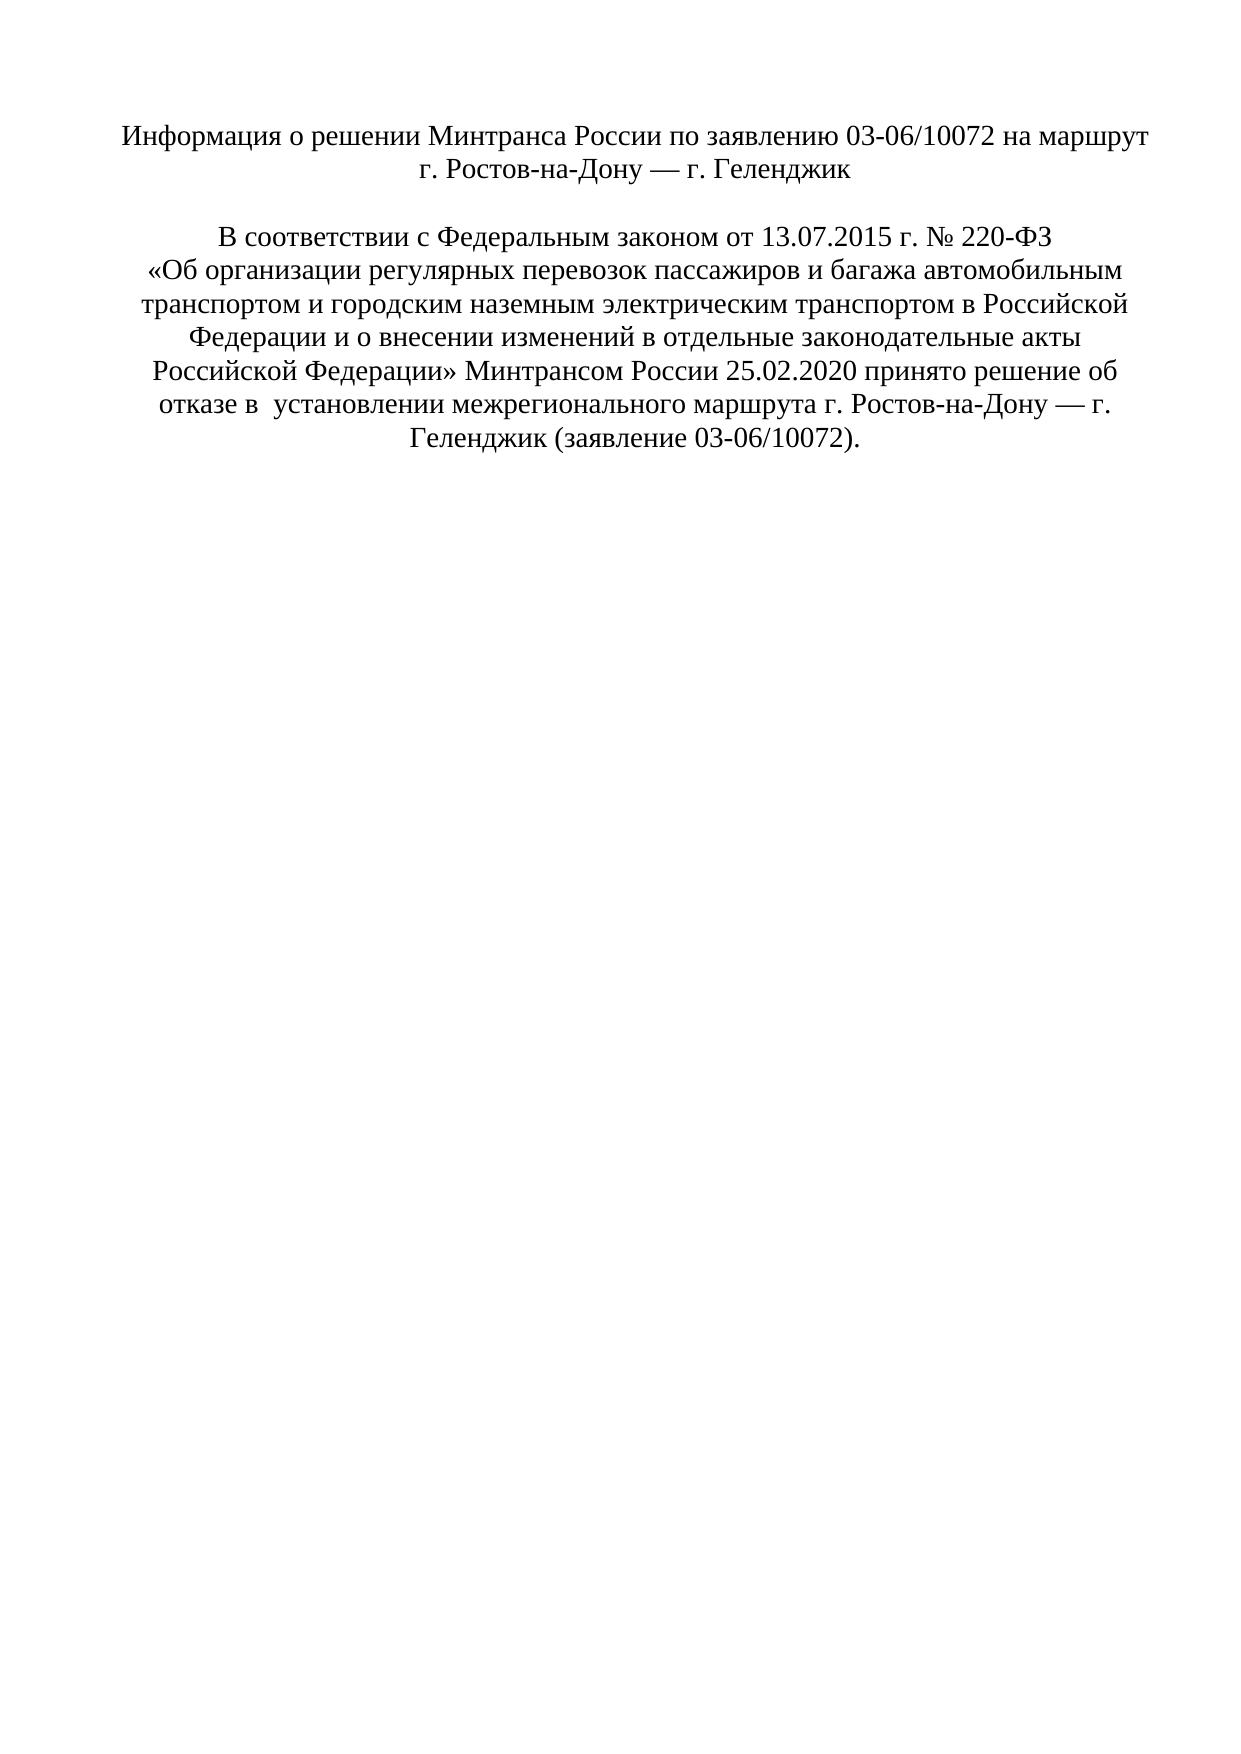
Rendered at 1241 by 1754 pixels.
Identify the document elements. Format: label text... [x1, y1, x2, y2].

text Информация о решении Минтранса России по заявлению 03-06/10072 на маршрут г. Ростов-на-Дону — г. Геленджик [118, 118, 1152, 185]
text В соответствии с Федеральным законом от 13.07.2015 г. № 220-ФЗ «Об организации регулярных перевозок пассажиров и багажа автомобильным транспортом и городским наземным электрическим транспортом в Российской Федерации и о внесении изменений в отдельные законодательные акты Российской Федерации» Минтрансом России 25.02.2020 принято решение об отказе в установлении межрегионального маршрута г. Ростов-на-Дону — г. Геленджик (заявление 03-06/10072). [118, 219, 1152, 453]
